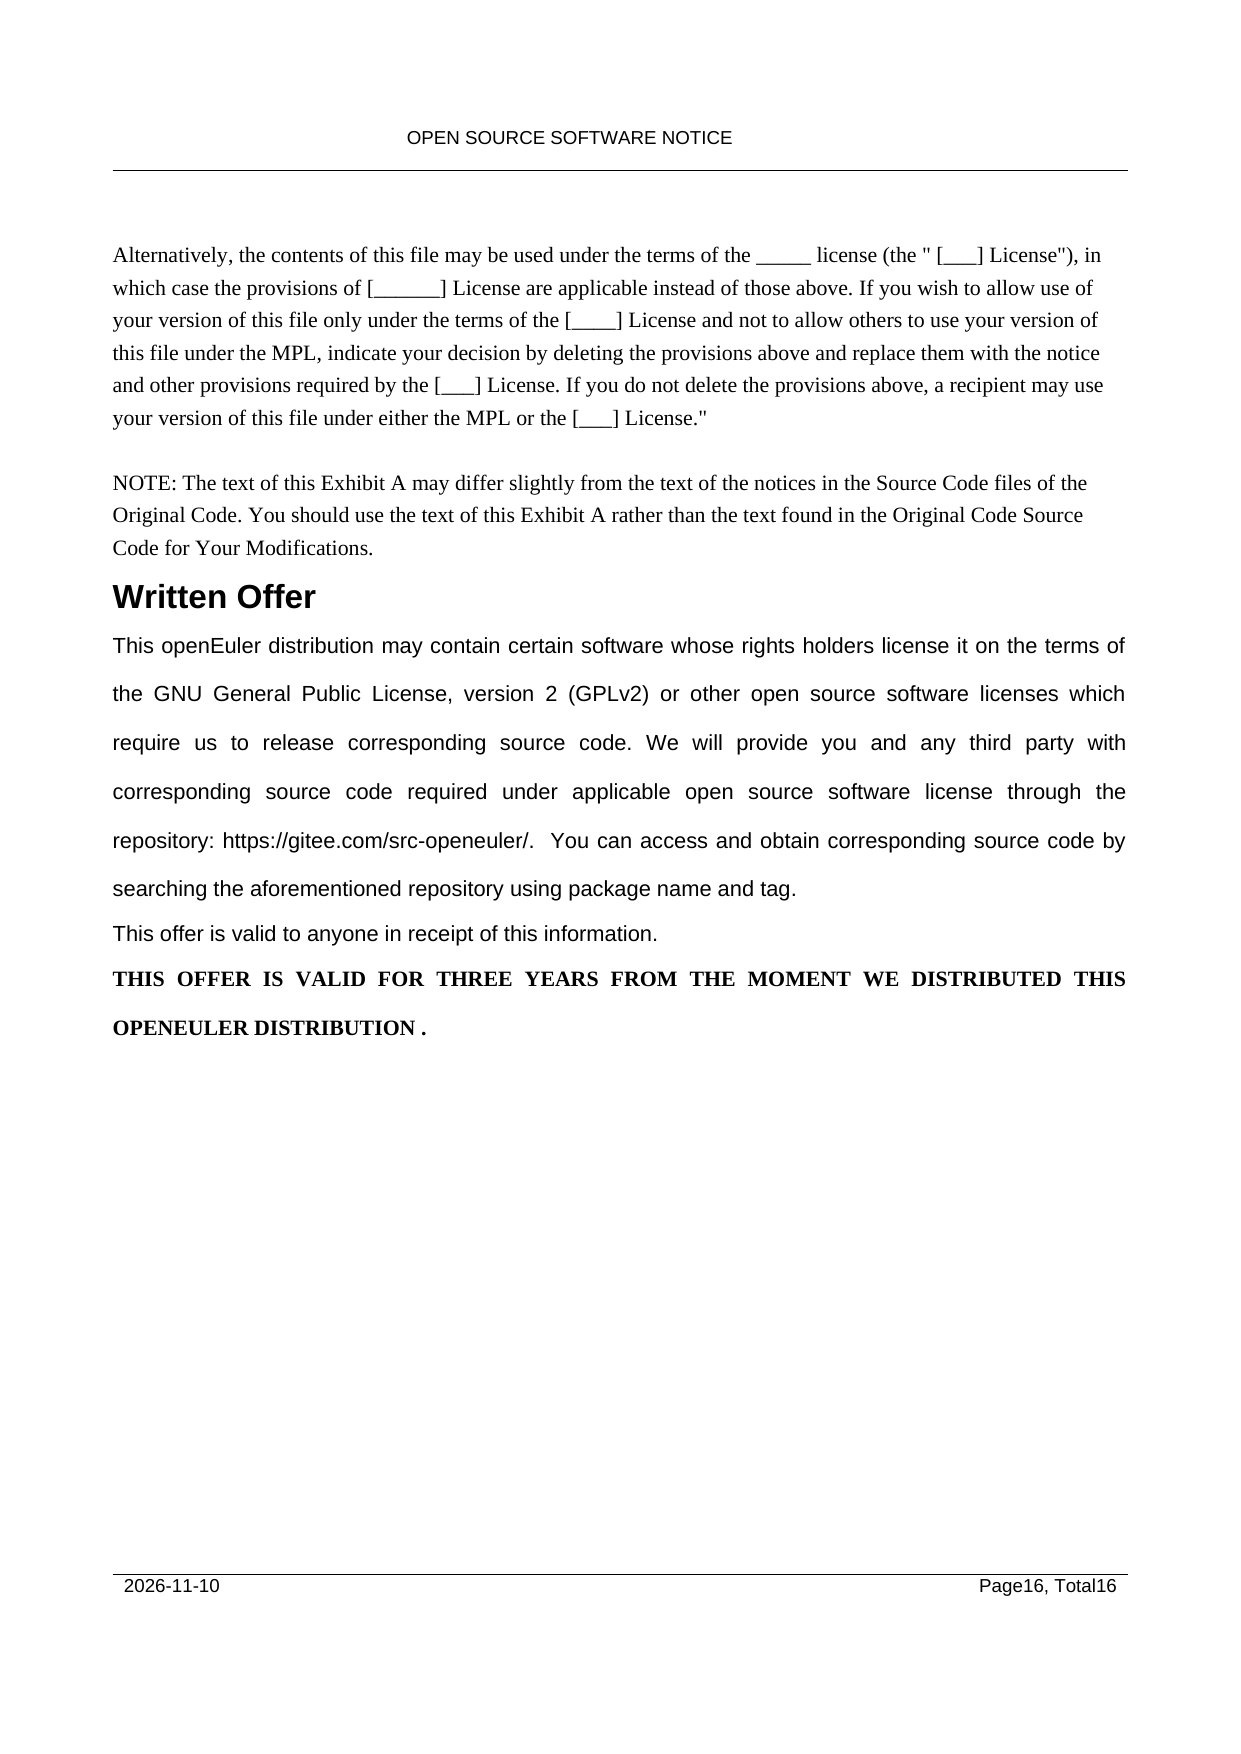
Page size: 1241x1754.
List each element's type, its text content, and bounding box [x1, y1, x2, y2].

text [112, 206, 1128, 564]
text This offer is valid to anyone in receipt of this information. [112, 918, 1128, 950]
text Written Offer [112, 564, 1128, 629]
text This openEuler distribution may contain certain software whose rights holders license it on the terms of the GNU General Public License, version 2 (GPLv2) or other open source software licenses which require us to release corresponding source code. We will provide you and any third party with corresponding source code required under applicable open source software license through the repository: https://gitee.com/src-openeuler/. You can access and obtain corresponding source code by searching the aforementioned repository using package name and tag. [112, 629, 1128, 905]
text THIS OFFER IS VALID FOR THREE YEARS FROM THE MOMENT WE DISTRIBUTED THIS OPENEULER DISTRIBUTION . [112, 963, 1128, 1044]
